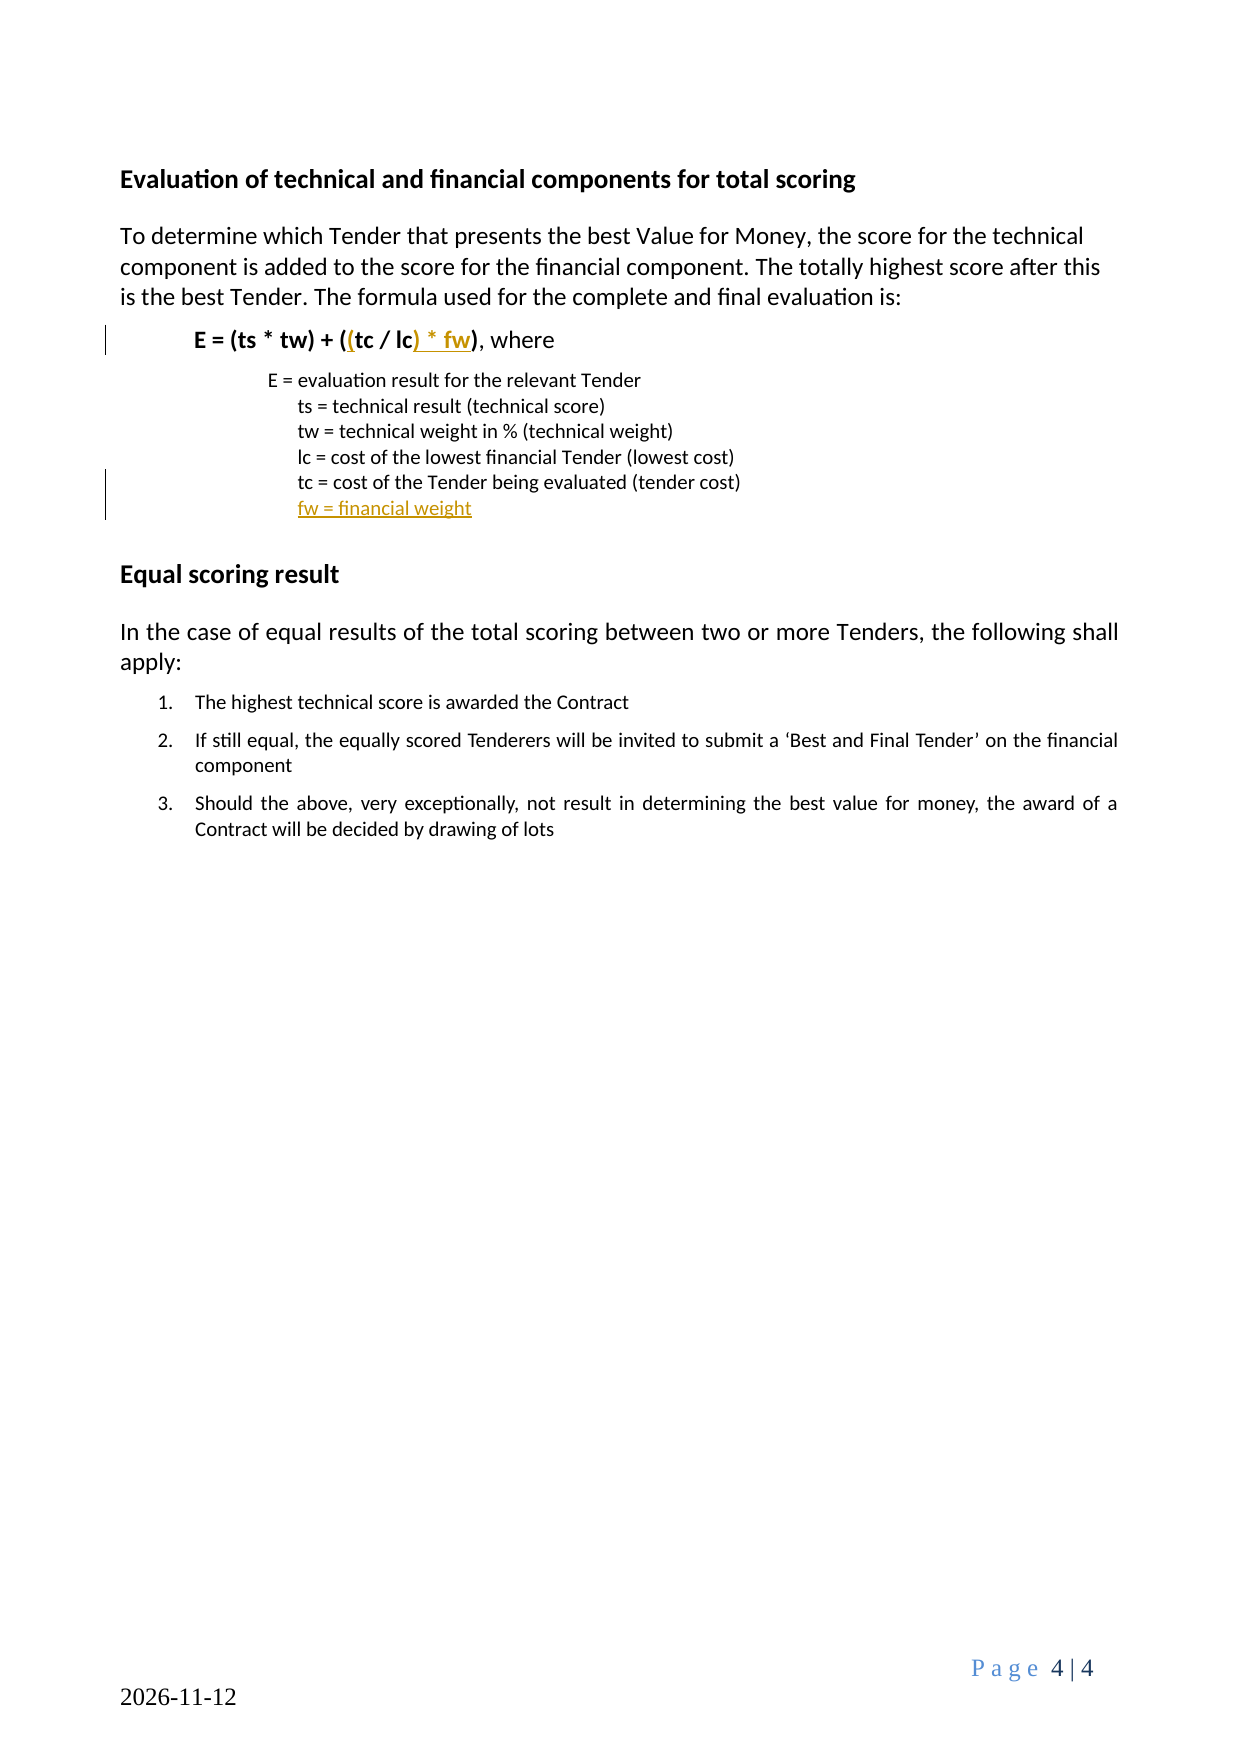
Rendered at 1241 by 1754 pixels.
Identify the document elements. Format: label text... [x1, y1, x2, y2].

text To determine which Tender that presents the best Value for Money, the score for the technical component is added to the score for the financial component. The totally highest score after this is the best Tender. The formula used for the complete and final evaluation is: [120, 221, 1120, 312]
text ts = technical result (technical score) [297, 393, 1120, 418]
subtitle Equal scoring result [120, 558, 1120, 591]
text E = evaluation result for the relevant Tender [268, 368, 1120, 393]
list The highest technical score is awarded the Contract [157, 689, 1120, 714]
text In the case of equal results of the total scoring between two or more Tenders, the following shall apply: [120, 616, 1120, 677]
text tw = technical weight in % (technical weight) [297, 418, 1120, 444]
list Should the above, very exceptionally, not result in determining the best value for money, the award of a Contract will be decided by drawing of lots [157, 790, 1120, 841]
text lc = cost of the lowest financial Tender (lowest cost) [297, 444, 1120, 469]
text E = (ts * tw) + (tc / lc), where [194, 324, 1120, 355]
list If still equal, the equally scored Tenderers will be invited to submit a ‘Best and Final Tender’ on the financial component [157, 727, 1120, 778]
text tc = cost of the Tender being evaluated (tender cost) [297, 469, 1120, 495]
subtitle Evaluation of technical and financial components for total scoring [120, 162, 1120, 196]
